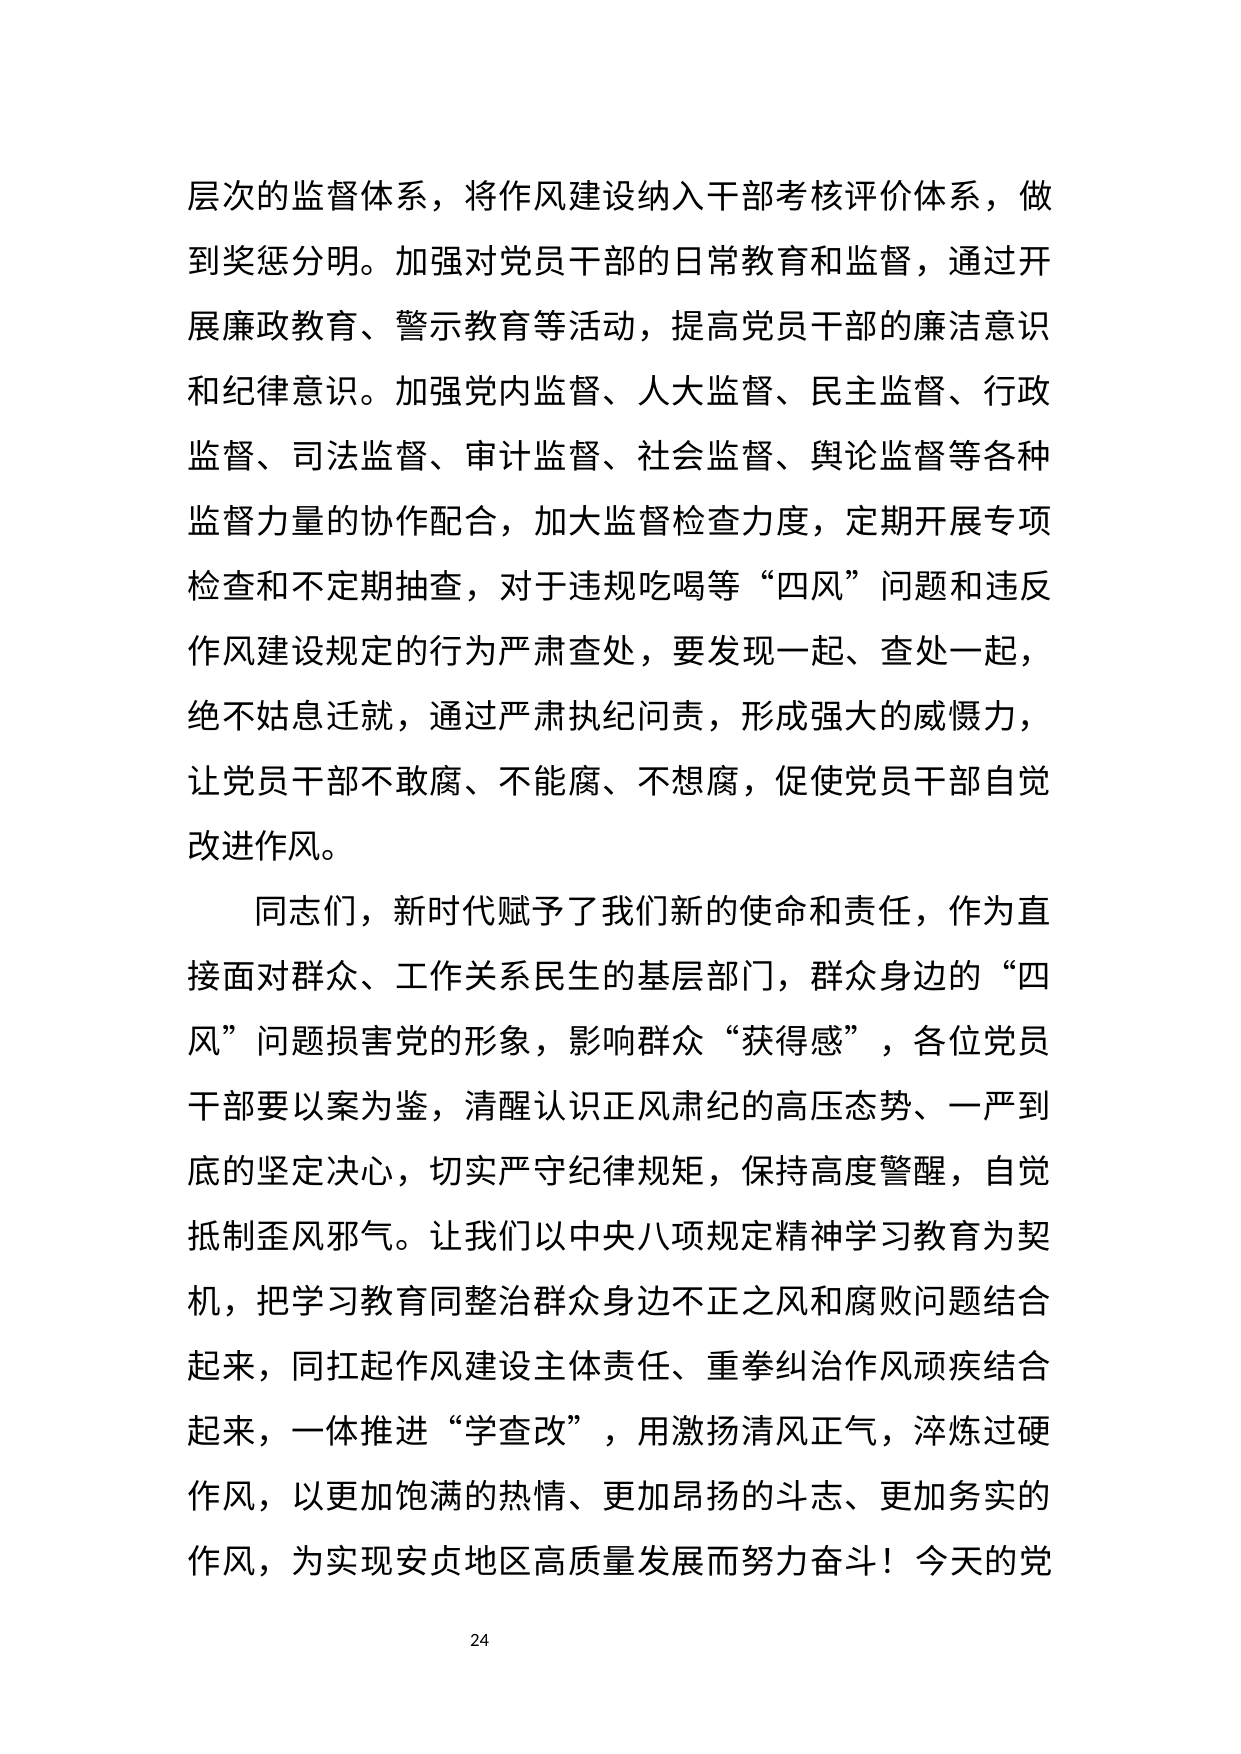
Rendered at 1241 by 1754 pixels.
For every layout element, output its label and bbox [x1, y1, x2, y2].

list [187, 877, 1053, 1592]
list [187, 162, 1053, 877]
